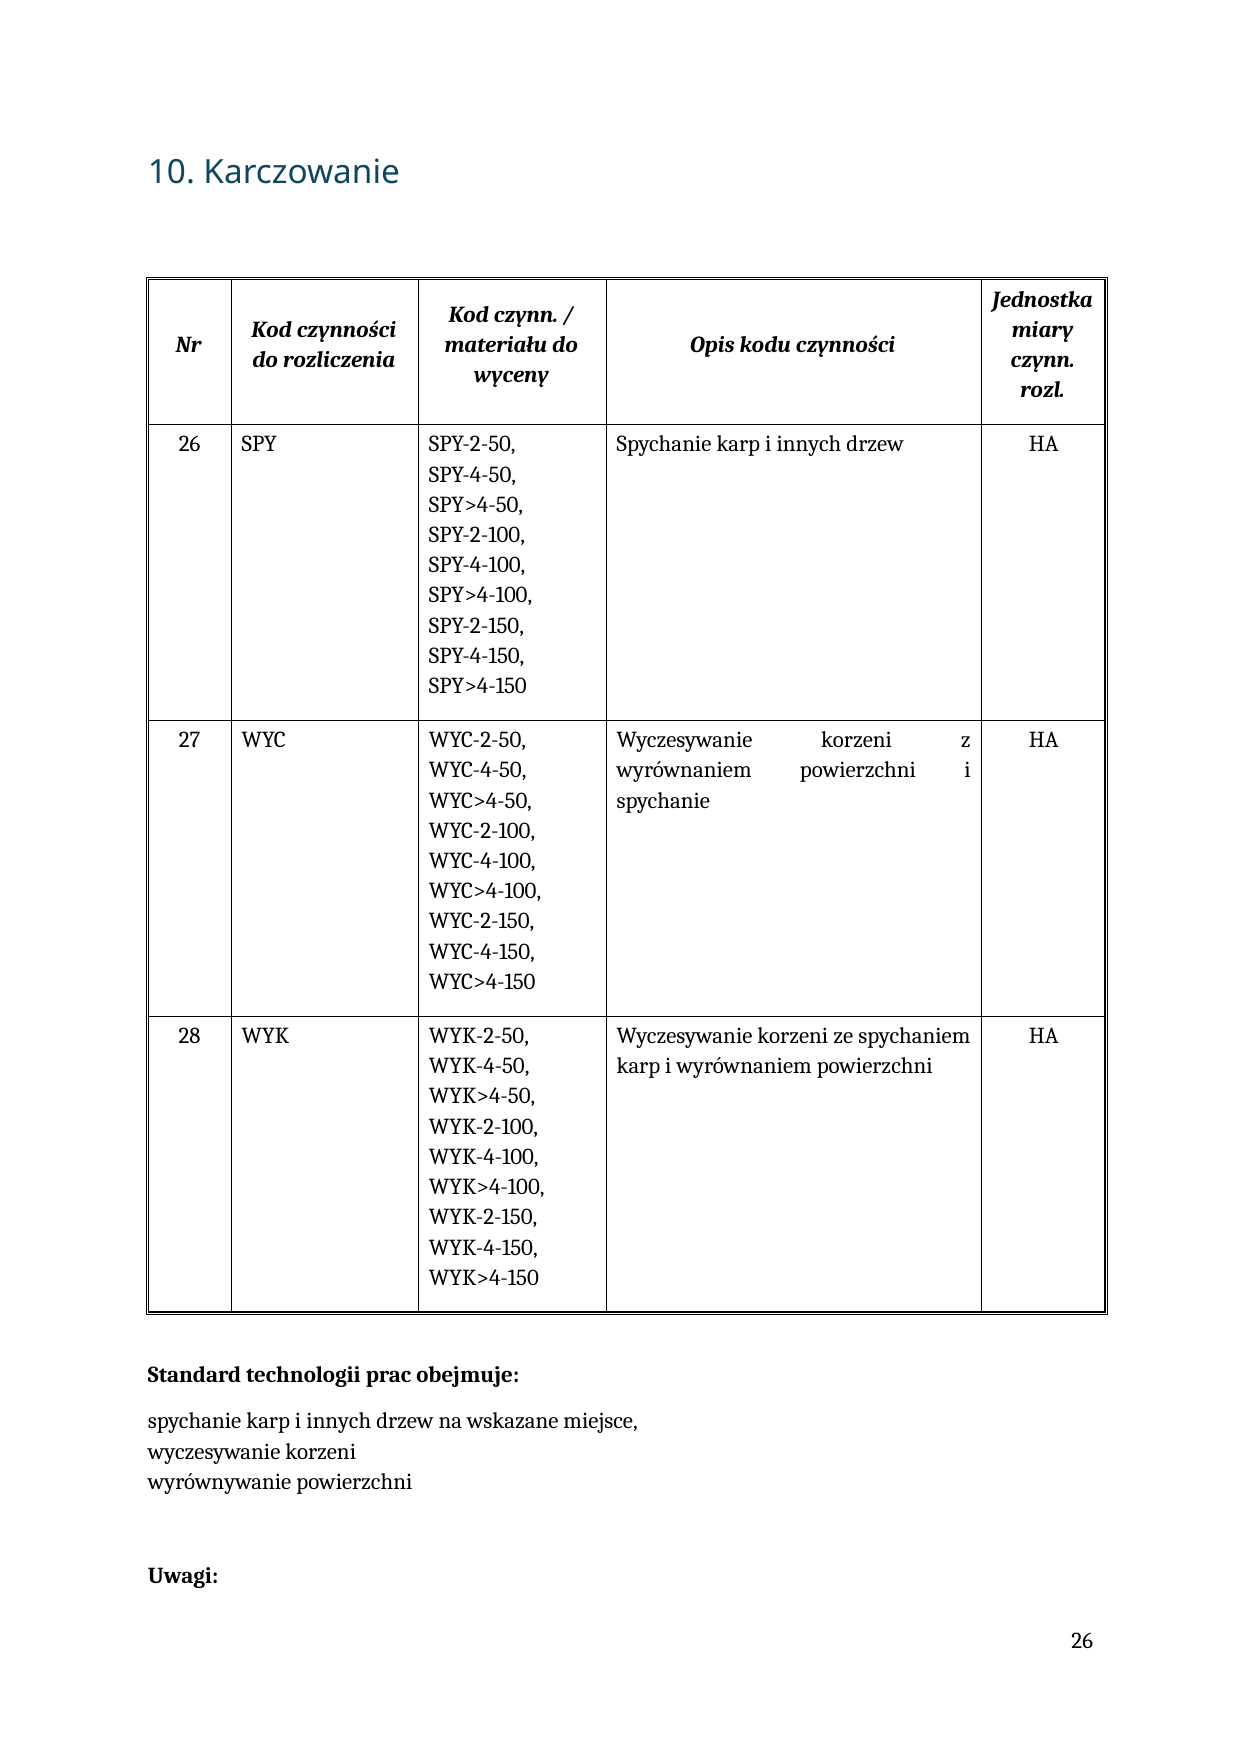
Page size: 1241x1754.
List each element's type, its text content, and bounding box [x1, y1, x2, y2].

list spychanie karp i innych drzew na wskazane miejsce, [148, 1408, 1093, 1434]
table_cell 27 [149, 721, 231, 1016]
table_cell HA [982, 425, 1104, 720]
table_cell 26 [149, 425, 231, 720]
table_cell WYK-2-50, WYK-4-50, WYK>4-50, WYK-2-100, WYK-4-100, WYK>4-100, WYK-2-150, WYK-4-150, WYK>4-150 [419, 1017, 606, 1311]
table_cell WYC [232, 721, 418, 1016]
table_header Jednostka miary czynn. rozl. [982, 280, 1104, 424]
table_cell 28 [149, 1017, 231, 1311]
table_cell Spychanie karp i innych drzew [607, 425, 981, 720]
table_cell HA [982, 1017, 1104, 1311]
table_header Kod czynn. / materiału do wyceny [419, 280, 606, 424]
subtitle 10. Karczowanie [148, 148, 1093, 193]
text Uwagi: [148, 1562, 1093, 1589]
table_cell Wyczesywanie korzeni ze spychaniem karp i wyrównaniem powierzchni [607, 1017, 981, 1311]
text Standard technologii prac obejmuje: [148, 1361, 1093, 1388]
table_cell HA [982, 721, 1104, 1016]
list wyczesywanie korzeni [148, 1438, 1093, 1465]
table_header Opis kodu czynności [607, 280, 981, 424]
table_cell WYC-2-50, WYC-4-50, WYC>4-50, WYC-2-100, WYC-4-100, WYC>4-100, WYC-2-150, WYC-4-150, WYC>4-150 [419, 721, 606, 1016]
table_cell Wyczesywanie korzeni z wyrównaniem powierzchni i spychanie [607, 721, 981, 1016]
table_cell WYK [232, 1017, 418, 1311]
list wyrównywanie powierzchni [148, 1469, 1093, 1495]
table_header Nr [149, 280, 231, 424]
table_cell SPY-2-50, SPY-4-50, SPY>4-50, SPY-2-100, SPY-4-100, SPY>4-100, SPY-2-150, SPY-4-150, SPY>4-150 [419, 425, 606, 720]
table_header Kod czynności do rozliczenia [232, 280, 418, 424]
table_cell SPY [232, 425, 418, 720]
